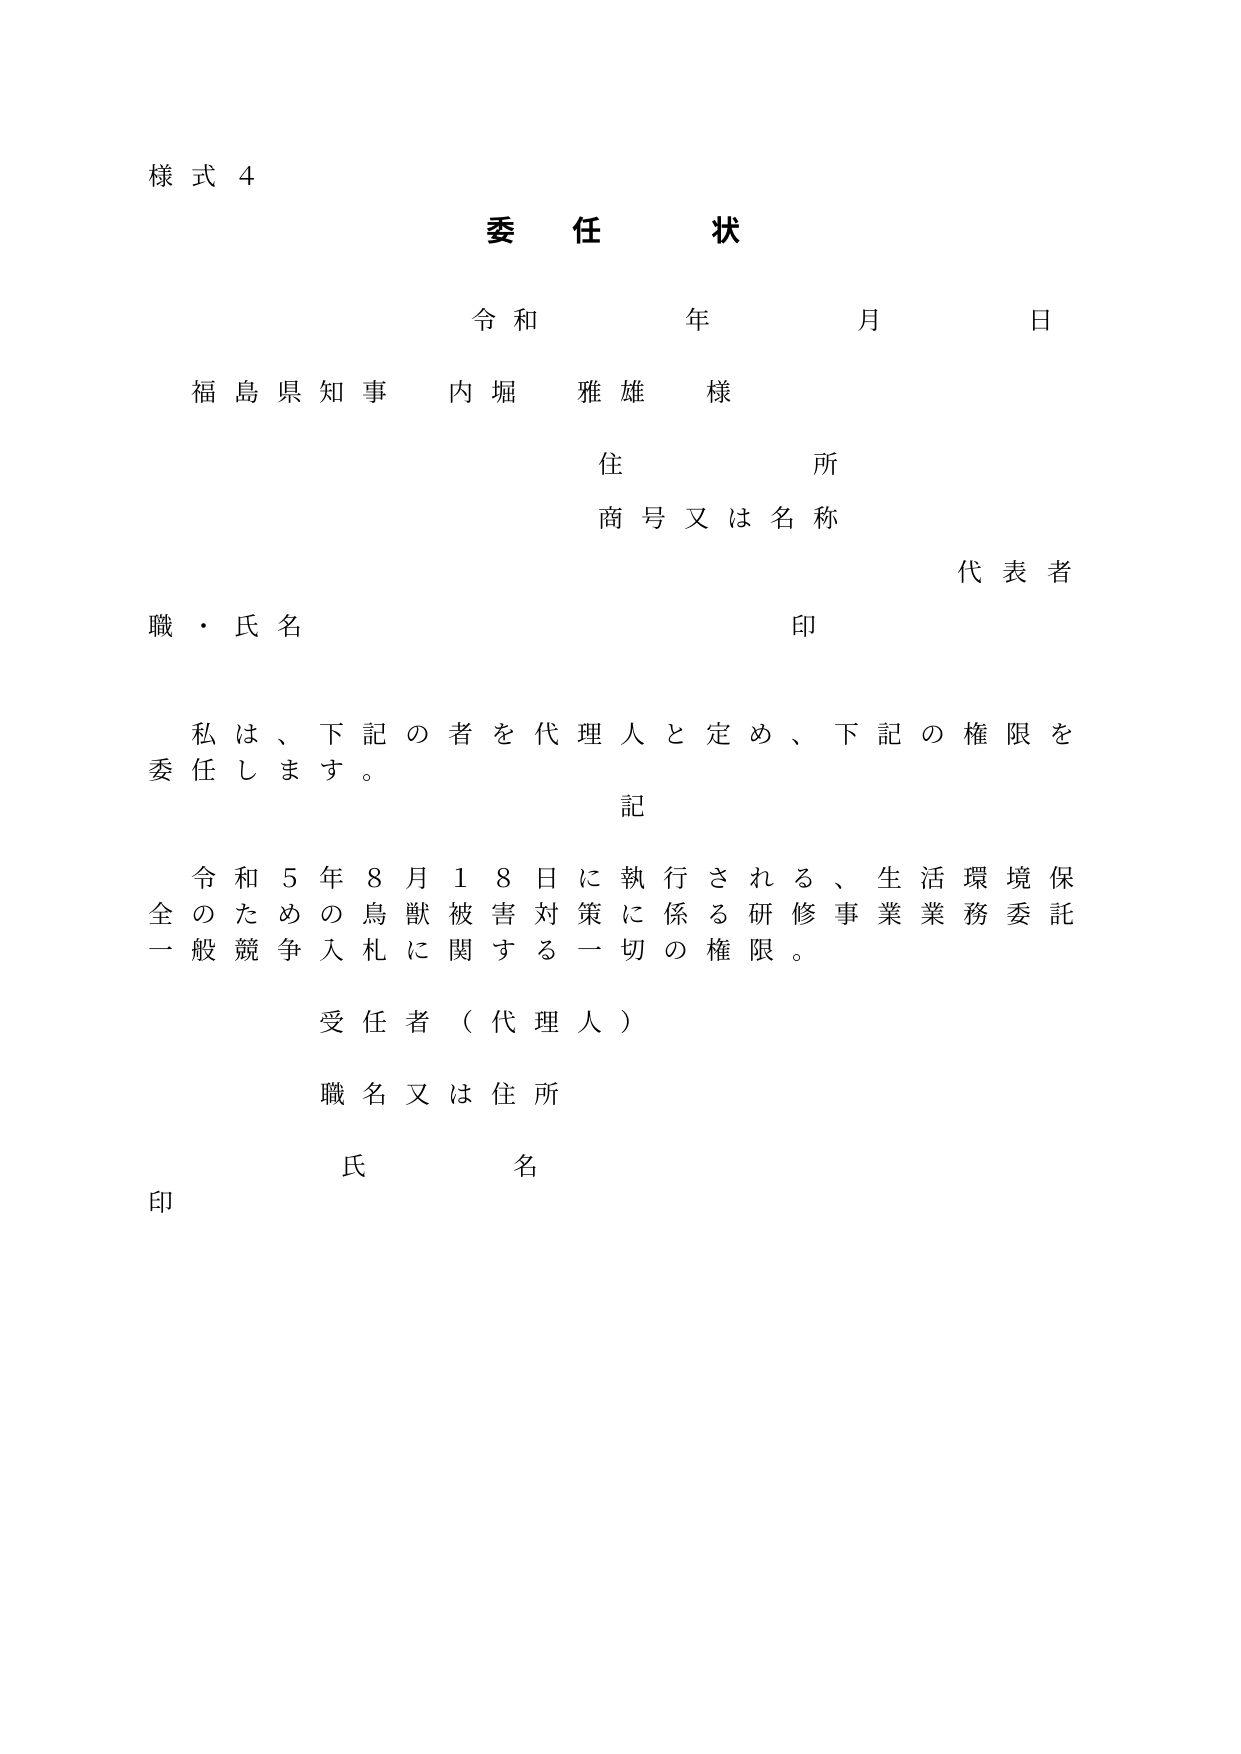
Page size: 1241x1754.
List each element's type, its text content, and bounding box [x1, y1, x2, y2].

text 令和５年８月１８日に執行される、生活環境保全のための鳥獣被害対策に係る研修事業業務委託一般競争入札に関する一切の権限。 [148, 858, 1092, 967]
text 商号又は名称 [148, 498, 1092, 534]
subtitle 記 [148, 786, 1092, 822]
subtitle 委任状 [148, 192, 1092, 264]
text 令和 年 月 日 [148, 300, 1072, 336]
text 代表者職・氏名 印 [148, 552, 1092, 642]
text 職名又は住所 [148, 1075, 1092, 1111]
text 受任者（代理人） [148, 1003, 1092, 1039]
text 住 所 [148, 444, 1092, 481]
text 様式４ [148, 156, 1092, 192]
subtitle 私は、下記の者を代理人と定め、下記の権限を委任します。 [148, 714, 1092, 786]
text 福島県知事 内堀 雅雄 様 [148, 372, 1092, 408]
text 氏 名 印 [148, 1147, 1092, 1219]
